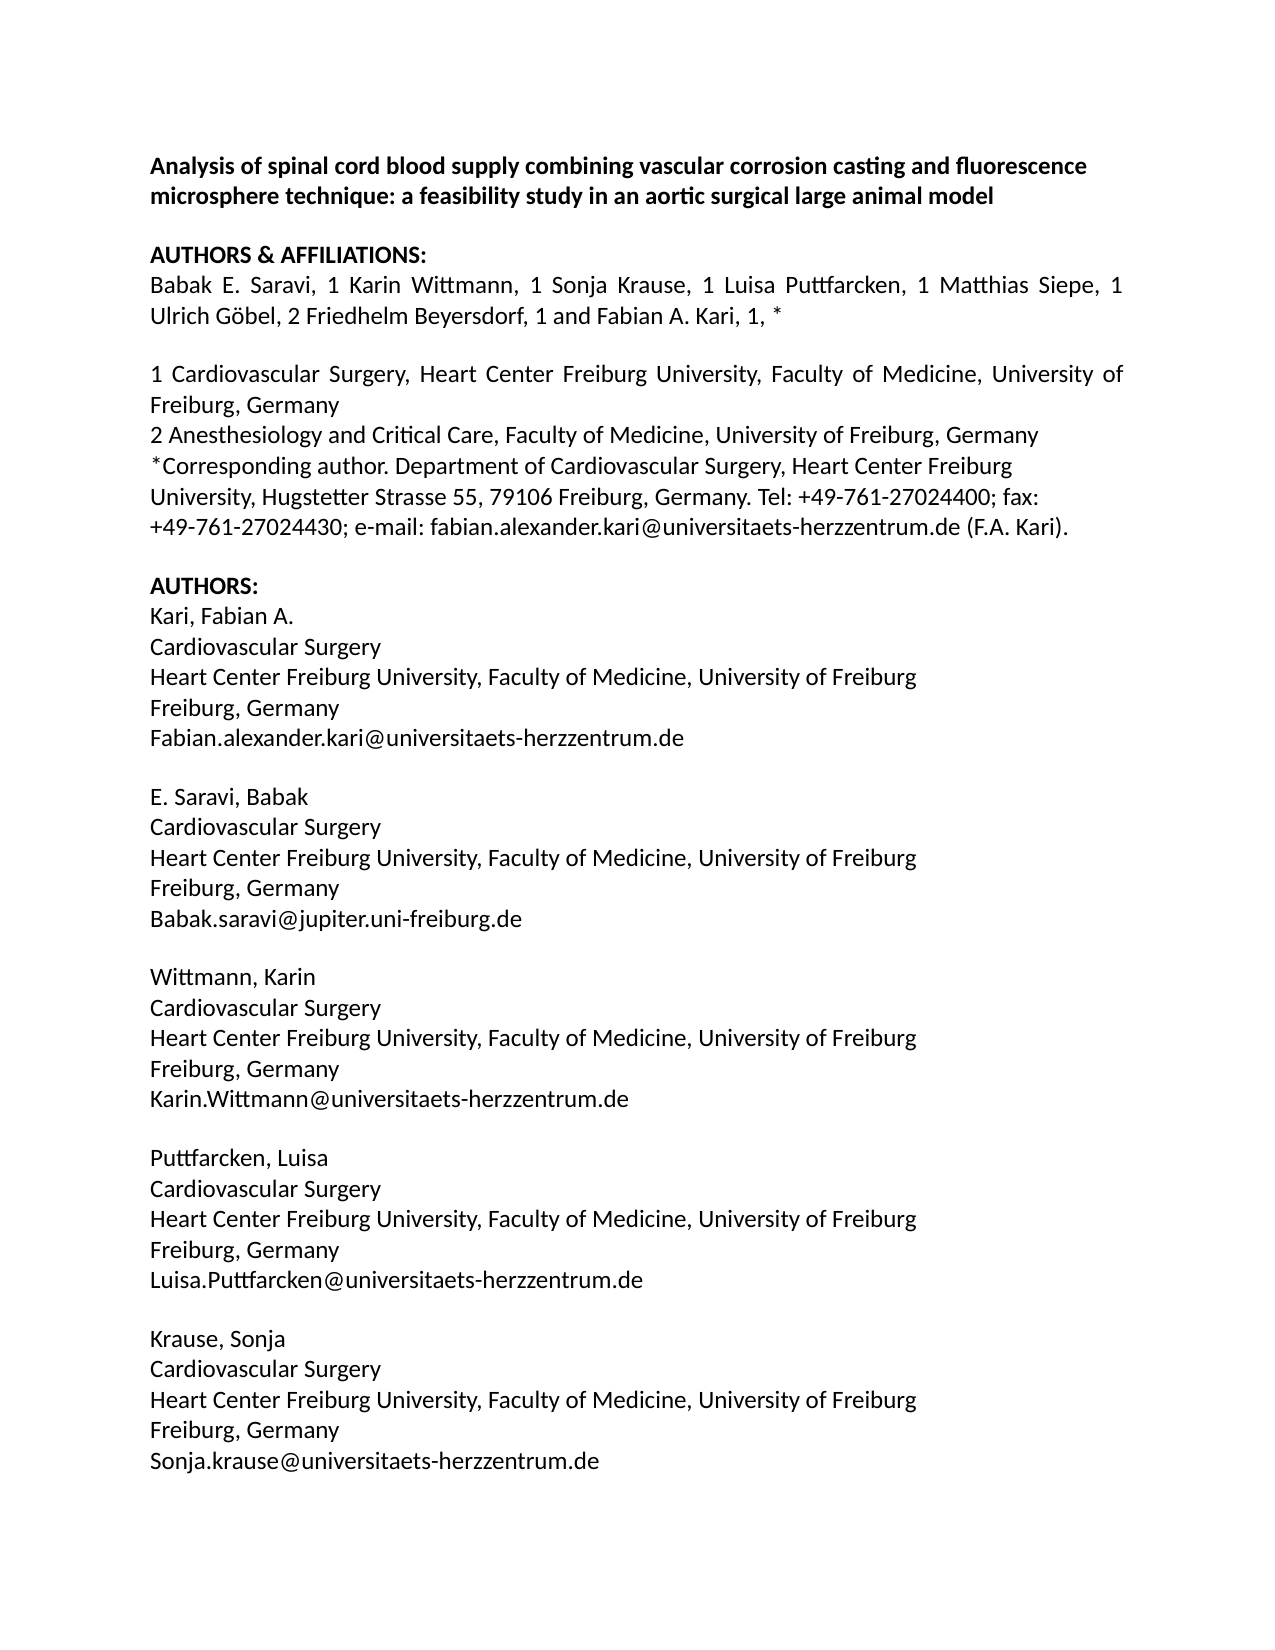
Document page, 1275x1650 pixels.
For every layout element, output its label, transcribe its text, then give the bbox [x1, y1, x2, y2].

text Karin.Wittmann@universitaets-herzzentrum.de [150, 1087, 1125, 1118]
text Fabian.alexander.kari@universitaets-herzzentrum.de [150, 724, 1125, 755]
text Luisa.Puttfarcken@universitaets-herzzentrum.de [150, 1269, 1125, 1299]
text Freiburg, Germany [150, 1057, 1125, 1087]
text Babak E. Saravi, 1 Karin Wittmann, 1 Sonja Krause, 1 Luisa Puttfarcken, 1 Matthias Siepe, 1 Ulrich Göbel, 2 Friedhelm Beyersdorf, 1 and Fabian A. Kari, 1, * [150, 270, 1125, 331]
text Heart Center Freiburg University, Faculty of Medicine, University of Freiburg [150, 1026, 1125, 1057]
text Kari, Fabian A. [150, 602, 1125, 633]
text Analysis of spinal cord blood supply combining vascular corrosion casting and fluorescence [150, 150, 1125, 181]
text 1 Cardiovascular Surgery, Heart Center Freiburg University, Faculty of Medicine, University of Freiburg, Germany [150, 360, 1125, 421]
text Heart Center Freiburg University, Faculty of Medicine, University of Freiburg [150, 1389, 1125, 1419]
text +49-761-27024430; e-mail: fabian.alexander.kari@universitaets-herzzentrum.de (F.A. Kari). [150, 513, 1125, 543]
text University, Hugstetter Strasse 55, 79106 Freiburg, Germany. Tel: +49-761-27024400; fax: [150, 482, 1125, 513]
text 2 Anesthesiology and Critical Care, Faculty of Medicine, University of Freiburg, Germany [150, 421, 1125, 452]
text Heart Center Freiburg University, Faculty of Medicine, University of Freiburg [150, 663, 1125, 694]
text Freiburg, Germany [150, 1238, 1125, 1269]
text Freiburg, Germany [150, 875, 1125, 906]
text AUTHORS: [150, 572, 1125, 602]
text Cardiovascular Surgery [150, 1358, 1125, 1389]
text Krause, Sonja [150, 1328, 1125, 1358]
text Sonja.krause@universitaets-herzzentrum.de [150, 1450, 1125, 1481]
text Freiburg, Germany [150, 1419, 1125, 1450]
text E. Saravi, Babak [150, 784, 1125, 814]
text microsphere technique: a feasibility study in an aortic surgical large animal model [150, 181, 1125, 211]
text Cardiovascular Surgery [150, 814, 1125, 845]
text Cardiovascular Surgery [150, 633, 1125, 663]
text *Corresponding author. Department of Cardiovascular Surgery, Heart Center Freiburg [150, 452, 1125, 482]
text AUTHORS & AFFILIATIONS: [150, 240, 1125, 270]
text Cardiovascular Surgery [150, 996, 1125, 1026]
text Babak.saravi@jupiter.uni-freiburg.de [150, 906, 1125, 936]
text Heart Center Freiburg University, Faculty of Medicine, University of Freiburg [150, 1208, 1125, 1238]
text Freiburg, Germany [150, 694, 1125, 724]
text Cardiovascular Surgery [150, 1177, 1125, 1208]
text Heart Center Freiburg University, Faculty of Medicine, University of Freiburg [150, 845, 1125, 875]
text Wittmann, Karin [150, 965, 1125, 996]
text Puttfarcken, Luisa [150, 1147, 1125, 1177]
